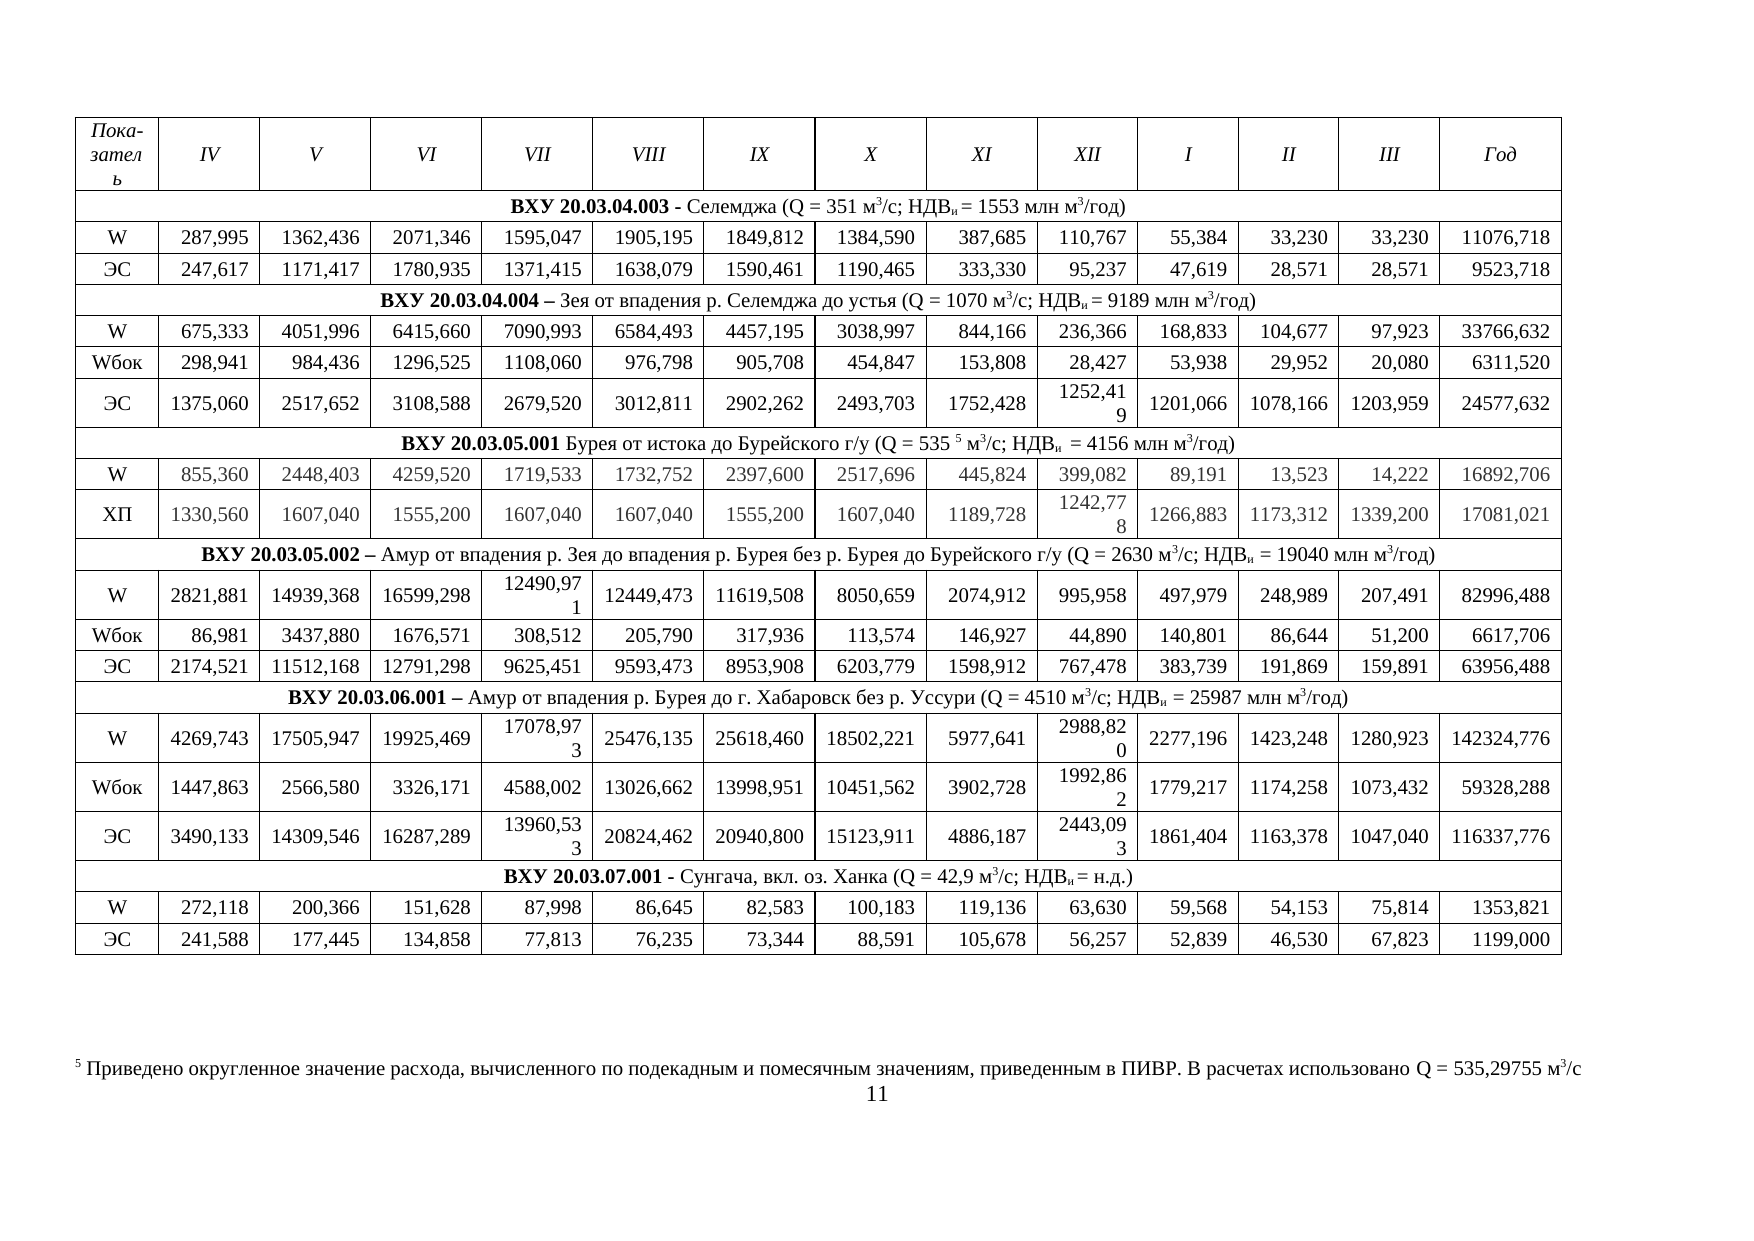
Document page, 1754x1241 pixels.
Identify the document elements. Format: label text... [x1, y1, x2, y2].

table_cell 1353,821 [1440, 892, 1561, 922]
table_cell 116337,776 [1440, 812, 1561, 860]
table_cell ВХУ 20.03.05.002 – Амур от впадения р. Зея до впадения р. Бурея без р. Бурея до Бурейского г/у (Q = 2630 м3/с; НДВи = 19040 млн м3/год) [76, 539, 1561, 569]
table_cell 9593,473 [593, 651, 703, 681]
table_cell 86,981 [159, 620, 259, 650]
table_cell 1375,060 [159, 379, 259, 427]
table_header X [816, 118, 926, 190]
table_cell 20940,800 [704, 812, 814, 860]
table_cell 13960,533 [482, 812, 592, 860]
table_cell 28,571 [1339, 254, 1439, 284]
table_cell 54,153 [1239, 892, 1338, 922]
table_cell Wбок [76, 347, 158, 377]
table_cell 976,798 [593, 347, 703, 377]
table_cell W [76, 714, 158, 762]
table_cell 333,330 [927, 254, 1037, 284]
table_cell 4457,195 [704, 316, 814, 346]
table_cell 1752,428 [927, 379, 1037, 427]
table_cell 8953,908 [704, 651, 814, 681]
table_cell 1423,248 [1239, 714, 1338, 762]
table_cell 9625,451 [482, 651, 592, 681]
table_cell 73,344 [704, 924, 814, 954]
table_cell 675,333 [159, 316, 259, 346]
table_cell 63,630 [1038, 892, 1137, 922]
table_cell 18502,221 [816, 714, 926, 762]
table_cell 1371,415 [482, 254, 592, 284]
table_cell 16599,298 [371, 571, 481, 619]
table_cell 19925,469 [371, 714, 481, 762]
table_cell 67,823 [1339, 924, 1439, 954]
table_cell 1199,000 [1440, 924, 1561, 954]
table_cell 1607,040 [593, 490, 703, 538]
table_cell 767,478 [1038, 651, 1137, 681]
table_cell ЭС [76, 254, 158, 284]
table_cell 33,230 [1239, 222, 1338, 252]
table_cell 76,235 [593, 924, 703, 954]
table_cell 844,166 [927, 316, 1037, 346]
table_cell ВХУ 20.03.04.004 – Зея от впадения р. Селемджа до устья (Q = 1070 м3/с; НДВи = 9189 млн м3/год) [76, 285, 1561, 315]
table_cell 8050,659 [816, 571, 926, 619]
table_cell 17081,021 [1440, 490, 1561, 538]
table_cell 13,523 [1239, 459, 1338, 489]
table_cell 77,813 [482, 924, 592, 954]
table_cell 20,080 [1339, 347, 1439, 377]
table_cell ЭС [76, 812, 158, 860]
table_cell 200,366 [260, 892, 370, 922]
table_cell 33766,632 [1440, 316, 1561, 346]
table_cell 168,833 [1138, 316, 1238, 346]
table_cell 248,989 [1239, 571, 1338, 619]
table_cell 14,222 [1339, 459, 1439, 489]
table_cell 25476,135 [593, 714, 703, 762]
table_cell 1339,200 [1339, 490, 1439, 538]
table_cell ХП [76, 490, 158, 538]
table_cell 308,512 [482, 620, 592, 650]
table_cell 2988,820 [1038, 714, 1137, 762]
table_cell 399,082 [1038, 459, 1137, 489]
table_cell 1190,465 [816, 254, 926, 284]
table_cell 9523,718 [1440, 254, 1561, 284]
table_cell 11076,718 [1440, 222, 1561, 252]
table_cell 5977,641 [927, 714, 1037, 762]
table_cell 12449,473 [593, 571, 703, 619]
table_header V [260, 118, 370, 190]
table_cell 89,191 [1138, 459, 1238, 489]
table_cell 984,436 [260, 347, 370, 377]
table_cell 2493,703 [816, 379, 926, 427]
table_cell ВХУ 20.03.06.001 – Амур от впадения р. Бурея до г. Хабаровск без р. Уссури (Q = 4510 м3/с; НДВи = 25987 млн м3/год) [76, 682, 1561, 712]
table_cell W [76, 459, 158, 489]
table_cell 3038,997 [816, 316, 926, 346]
table_header VI [371, 118, 481, 190]
table_cell 1607,040 [816, 490, 926, 538]
table_cell 497,979 [1138, 571, 1238, 619]
table_cell 1447,863 [159, 763, 259, 811]
table_cell 46,530 [1239, 924, 1338, 954]
table_cell 1163,378 [1239, 812, 1338, 860]
table_cell 1384,590 [816, 222, 926, 252]
table_cell 3437,880 [260, 620, 370, 650]
table_cell ЭС [76, 924, 158, 954]
table_cell ЭС [76, 651, 158, 681]
table_cell 1242,778 [1038, 490, 1137, 538]
table_cell 13026,662 [593, 763, 703, 811]
table_cell 1779,217 [1138, 763, 1238, 811]
table_cell 3490,133 [159, 812, 259, 860]
table_cell 191,869 [1239, 651, 1338, 681]
table_cell 146,927 [927, 620, 1037, 650]
table_cell 44,890 [1038, 620, 1137, 650]
table_cell 1598,912 [927, 651, 1037, 681]
table_cell 387,685 [927, 222, 1037, 252]
table_cell ВХУ 20.03.07.001 - Сунгача, вкл. оз. Ханка (Q = 42,9 м3/с; НДВи = н.д.) [76, 861, 1561, 891]
table_cell 1266,883 [1138, 490, 1238, 538]
table_cell 56,257 [1038, 924, 1137, 954]
table_cell W [76, 571, 158, 619]
table_cell 4269,743 [159, 714, 259, 762]
table_cell 1201,066 [1138, 379, 1238, 427]
table_cell W [76, 316, 158, 346]
table_cell 177,445 [260, 924, 370, 954]
table_cell 59,568 [1138, 892, 1238, 922]
table_cell ВХУ 20.03.04.003 - Селемджа (Q = 351 м3/с; НДВи = 1553 млн м3/год) [76, 191, 1561, 221]
table_cell 86,644 [1239, 620, 1338, 650]
table_cell 100,183 [816, 892, 926, 922]
table_cell 113,574 [816, 620, 926, 650]
table_cell 1073,432 [1339, 763, 1439, 811]
table_cell 59328,288 [1440, 763, 1561, 811]
table_cell 6415,660 [371, 316, 481, 346]
table_cell 2397,600 [704, 459, 814, 489]
table_cell 2443,093 [1038, 812, 1137, 860]
table_cell 11619,508 [704, 571, 814, 619]
table_cell ЭС [76, 379, 158, 427]
table_cell 52,839 [1138, 924, 1238, 954]
table_cell 1849,812 [704, 222, 814, 252]
table_cell W [76, 222, 158, 252]
table_cell 1252,419 [1038, 379, 1137, 427]
table_cell 2566,580 [260, 763, 370, 811]
table_header IV [159, 118, 259, 190]
table_cell 3012,811 [593, 379, 703, 427]
table_cell 1607,040 [260, 490, 370, 538]
table_cell 241,588 [159, 924, 259, 954]
table_cell 1174,258 [1239, 763, 1338, 811]
table_cell 47,619 [1138, 254, 1238, 284]
table_cell 1555,200 [704, 490, 814, 538]
table_cell 298,941 [159, 347, 259, 377]
table_cell 1905,195 [593, 222, 703, 252]
table_cell 82996,488 [1440, 571, 1561, 619]
table_cell 12791,298 [371, 651, 481, 681]
table_cell 3326,171 [371, 763, 481, 811]
table_cell 1780,935 [371, 254, 481, 284]
table_cell 17078,973 [482, 714, 592, 762]
table_header VII [482, 118, 592, 190]
table_cell 1047,040 [1339, 812, 1439, 860]
table_cell 6584,493 [593, 316, 703, 346]
table_cell 12490,971 [482, 571, 592, 619]
table_cell 2074,912 [927, 571, 1037, 619]
table_cell 1719,533 [482, 459, 592, 489]
table_cell 20824,462 [593, 812, 703, 860]
table_header Год [1440, 118, 1561, 190]
table_header IX [704, 118, 814, 190]
table_cell Wбок [76, 763, 158, 811]
table_cell 28,427 [1038, 347, 1137, 377]
table_cell 2071,346 [371, 222, 481, 252]
table_cell 16287,289 [371, 812, 481, 860]
table_cell 855,360 [159, 459, 259, 489]
table_cell 2277,196 [1138, 714, 1238, 762]
table_cell 7090,993 [482, 316, 592, 346]
table_cell 4886,187 [927, 812, 1037, 860]
table_cell 1638,079 [593, 254, 703, 284]
table_header Пока- затель [76, 118, 158, 190]
table_cell 1203,959 [1339, 379, 1439, 427]
table_cell 4588,002 [482, 763, 592, 811]
table_cell 1362,436 [260, 222, 370, 252]
table_cell 4051,996 [260, 316, 370, 346]
table_cell 454,847 [816, 347, 926, 377]
table_cell 15123,911 [816, 812, 926, 860]
table_cell 10451,562 [816, 763, 926, 811]
table_cell 3108,588 [371, 379, 481, 427]
table_cell 1732,752 [593, 459, 703, 489]
table_cell 153,808 [927, 347, 1037, 377]
table_cell 317,936 [704, 620, 814, 650]
table_cell 104,677 [1239, 316, 1338, 346]
table_cell 1296,525 [371, 347, 481, 377]
table_cell Wбок [76, 620, 158, 650]
table_cell 95,237 [1038, 254, 1137, 284]
table_cell 383,739 [1138, 651, 1238, 681]
table_cell 14939,368 [260, 571, 370, 619]
table_cell 6311,520 [1440, 347, 1561, 377]
table_cell 1595,047 [482, 222, 592, 252]
table_cell ВХУ 20.03.05.001 Бурея от истока до Бурейского г/у (Q = 535 м3/с; НДВи = 4156 млн м3/год) [76, 428, 1561, 458]
table_header XII [1038, 118, 1137, 190]
table_cell 1590,461 [704, 254, 814, 284]
table_cell 207,491 [1339, 571, 1439, 619]
table_cell 63956,488 [1440, 651, 1561, 681]
table_cell 16892,706 [1440, 459, 1561, 489]
table_cell 1078,166 [1239, 379, 1338, 427]
table_cell 151,628 [371, 892, 481, 922]
table_cell 105,678 [927, 924, 1037, 954]
table_cell 1555,200 [371, 490, 481, 538]
table_cell 134,858 [371, 924, 481, 954]
table_cell 995,958 [1038, 571, 1137, 619]
table_cell 87,998 [482, 892, 592, 922]
table_cell 1330,560 [159, 490, 259, 538]
table_cell 272,118 [159, 892, 259, 922]
table_header XI [927, 118, 1037, 190]
table_cell 1173,312 [1239, 490, 1338, 538]
table_cell 1171,417 [260, 254, 370, 284]
table_cell 14309,546 [260, 812, 370, 860]
table_cell 4259,520 [371, 459, 481, 489]
table_cell 110,767 [1038, 222, 1137, 252]
table_header I [1138, 118, 1238, 190]
table_cell 140,801 [1138, 620, 1238, 650]
table_cell 2517,652 [260, 379, 370, 427]
table_cell 53,938 [1138, 347, 1238, 377]
table_cell 1607,040 [482, 490, 592, 538]
table_cell 159,891 [1339, 651, 1439, 681]
table_cell 2517,696 [816, 459, 926, 489]
table_cell 88,591 [816, 924, 926, 954]
table_header III [1339, 118, 1439, 190]
table_cell 17505,947 [260, 714, 370, 762]
table_cell 2902,262 [704, 379, 814, 427]
table_cell 905,708 [704, 347, 814, 377]
table_cell 1992,862 [1038, 763, 1137, 811]
table_cell 3902,728 [927, 763, 1037, 811]
table_cell 13998,951 [704, 763, 814, 811]
table_cell 1861,404 [1138, 812, 1238, 860]
table_cell 1280,923 [1339, 714, 1439, 762]
table_cell 82,583 [704, 892, 814, 922]
table_cell 287,995 [159, 222, 259, 252]
table_cell W [76, 892, 158, 922]
table_cell 2821,881 [159, 571, 259, 619]
table_cell 119,136 [927, 892, 1037, 922]
table_cell 247,617 [159, 254, 259, 284]
table_cell 2174,521 [159, 651, 259, 681]
table_cell 28,571 [1239, 254, 1338, 284]
table_cell 11512,168 [260, 651, 370, 681]
table_header II [1239, 118, 1338, 190]
table_cell 29,952 [1239, 347, 1338, 377]
table_cell 205,790 [593, 620, 703, 650]
table_cell 6617,706 [1440, 620, 1561, 650]
table_cell 55,384 [1138, 222, 1238, 252]
table_cell 142324,776 [1440, 714, 1561, 762]
table_cell 1676,571 [371, 620, 481, 650]
table_cell 1189,728 [927, 490, 1037, 538]
table_cell 86,645 [593, 892, 703, 922]
table_cell 97,923 [1339, 316, 1439, 346]
table_cell 2448,403 [260, 459, 370, 489]
table_cell 236,366 [1038, 316, 1137, 346]
table_cell 25618,460 [704, 714, 814, 762]
table_cell 2679,520 [482, 379, 592, 427]
table_cell 75,814 [1339, 892, 1439, 922]
table_cell 51,200 [1339, 620, 1439, 650]
table_cell 24577,632 [1440, 379, 1561, 427]
table_cell 6203,779 [816, 651, 926, 681]
table_header VIII [593, 118, 703, 190]
table_cell 445,824 [927, 459, 1037, 489]
table_cell 33,230 [1339, 222, 1439, 252]
table_cell 1108,060 [482, 347, 592, 377]
